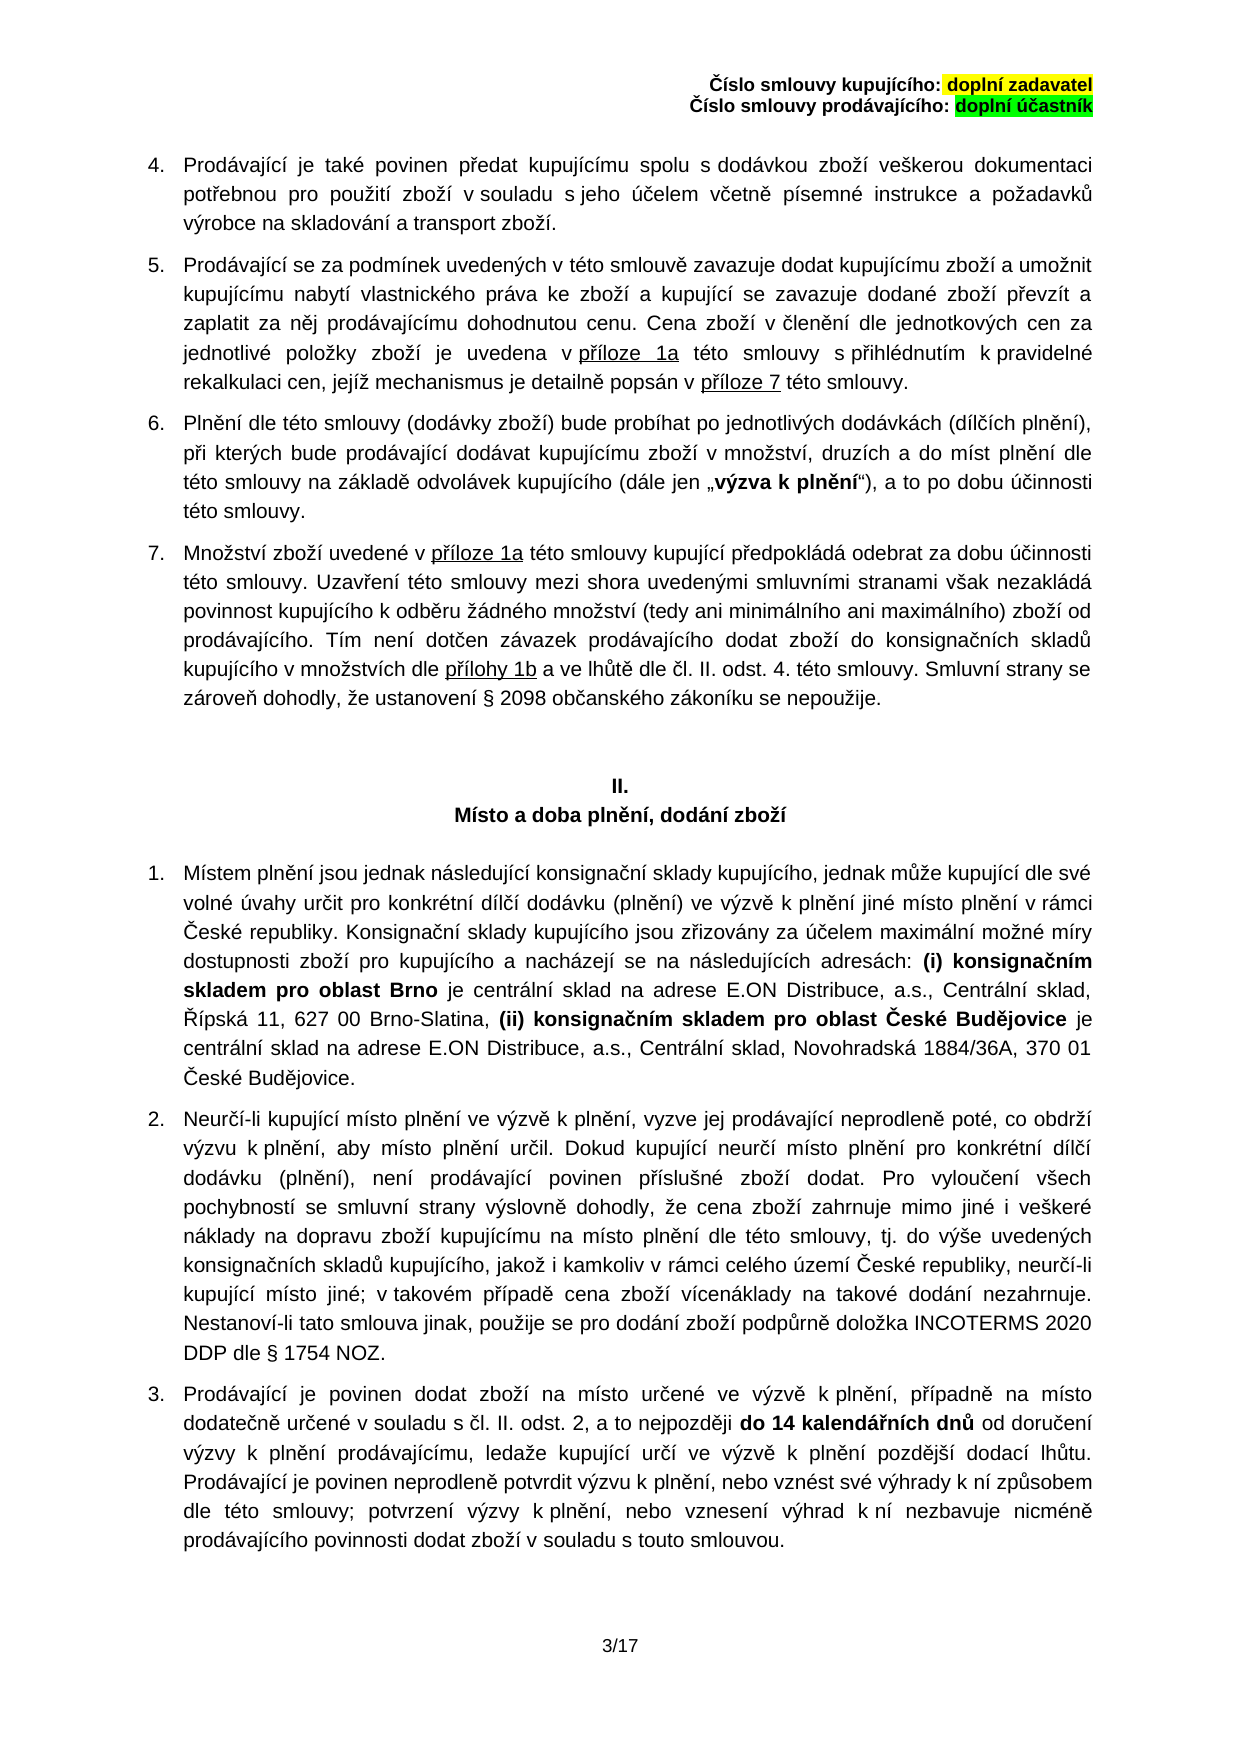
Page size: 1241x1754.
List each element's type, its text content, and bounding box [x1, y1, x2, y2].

list Prodávající je povinen dodat zboží na místo určené ve výzvě k plnění, případně na místo dodatečně určené v souladu s čl. II. odst. 2, a to nejpozději do 14 kalendářních dnů od doručení výzvy k plnění prodávajícímu, ledaže kupující určí ve výzvě k plnění pozdější dodací lhůtu. Prodávající je povinen neprodleně potvrdit výzvu k plnění, nebo vznést své výhrady k ní způsobem dle této smlouvy; potvrzení výzvy k plnění, nebo vznesení výhrad k ní nezbavuje nicméně prodávajícího povinnosti dodat zboží v souladu s touto smlouvou. [148, 1377, 1093, 1552]
list Neurčí-li kupující místo plnění ve výzvě k plnění, vyzve jej prodávající neprodleně poté, co obdrží výzvu k plnění, aby místo plnění určil. Dokud kupující neurčí místo plnění pro konkrétní dílčí dodávku (plnění), není prodávající povinen příslušné zboží dodat. Pro vyloučení všech pochybností se smluvní strany výslovně dohodly, že cena zboží zahrnuje mimo jiné i veškeré náklady na dopravu zboží kupujícímu na místo plnění dle této smlouvy, tj. do výše uvedených konsignačních skladů kupujícího, jakož i kamkoliv v rámci celého území České republiky, neurčí-li kupující místo jiné; v takovém případě cena zboží vícenáklady na takové dodání nezahrnuje. Nestanoví-li tato smlouva jinak, použije se pro dodání zboží podpůrně doložka INCOTERMS 2020 DDP dle § 1754 NOZ. [148, 1102, 1093, 1364]
text Místo a doba plnění, dodání zboží [148, 798, 1093, 827]
text II. [148, 768, 1093, 798]
list Prodávající je také povinen předat kupujícímu spolu s dodávkou zboží veškerou dokumentaci potřebnou pro použití zboží v souladu s jeho účelem včetně písemné instrukce a požadavků výrobce na skladování a transport zboží. [148, 148, 1093, 235]
list Prodávající se za podmínek uvedených v této smlouvě zavazuje dodat kupujícímu zboží a umožnit kupujícímu nabytí vlastnického práva ke zboží a kupující se zavazuje dodané zboží převzít a zaplatit za něj prodávajícímu dohodnutou cenu. Cena zboží v členění dle jednotkových cen za jednotlivé položky zboží je uvedena v příloze 1a této smlouvy s přihlédnutím k pravidelné rekalkulaci cen, jejíž mechanismus je detailně popsán v příloze 7 této smlouvy. [148, 248, 1093, 393]
list Množství zboží uvedené v příloze 1a této smlouvy kupující předpokládá odebrat za dobu účinnosti této smlouvy. Uzavření této smlouvy mezi shora uvedenými smluvními stranami však nezakládá povinnost kupujícího k odběru žádného množství (tedy ani minimálního ani maximálního) zboží od prodávajícího. Tím není dotčen závazek prodávajícího dodat zboží do konsignačních skladů kupujícího v množstvích dle přílohy 1b a ve lhůtě dle čl. II. odst. 4. této smlouvy. Smluvní strany se zároveň dohodly, že ustanovení § 2098 občanského zákoníku se nepoužije. [148, 535, 1093, 710]
list Místem plnění jsou jednak následující konsignační sklady kupujícího, jednak může kupující dle své volné úvahy určit pro konkrétní dílčí dodávku (plnění) ve výzvě k plnění jiné místo plnění v rámci České republiky. Konsignační sklady kupujícího jsou zřizovány za účelem maximální možné míry dostupnosti zboží pro kupujícího a nacházejí se na následujících adresách: (i) konsignačním skladem pro oblast Brno je centrální sklad na adrese E.ON Distribuce, a.s., Centrální sklad, Řípská 11, 627 00 Brno-Slatina, (ii) konsignačním skladem pro oblast České Budějovice je centrální sklad na adrese E.ON Distribuce, a.s., Centrální sklad, Novohradská 1884/36A, 370 01 České Budějovice. [148, 856, 1093, 1089]
list Plnění dle této smlouvy (dodávky zboží) bude probíhat po jednotlivých dodávkách (dílčích plnění), při kterých bude prodávající dodávat kupujícímu zboží v množství, druzích a do míst plnění dle této smlouvy na základě odvolávek kupujícího (dále jen „výzva k plnění“), a to po dobu účinnosti této smlouvy. [148, 406, 1093, 523]
